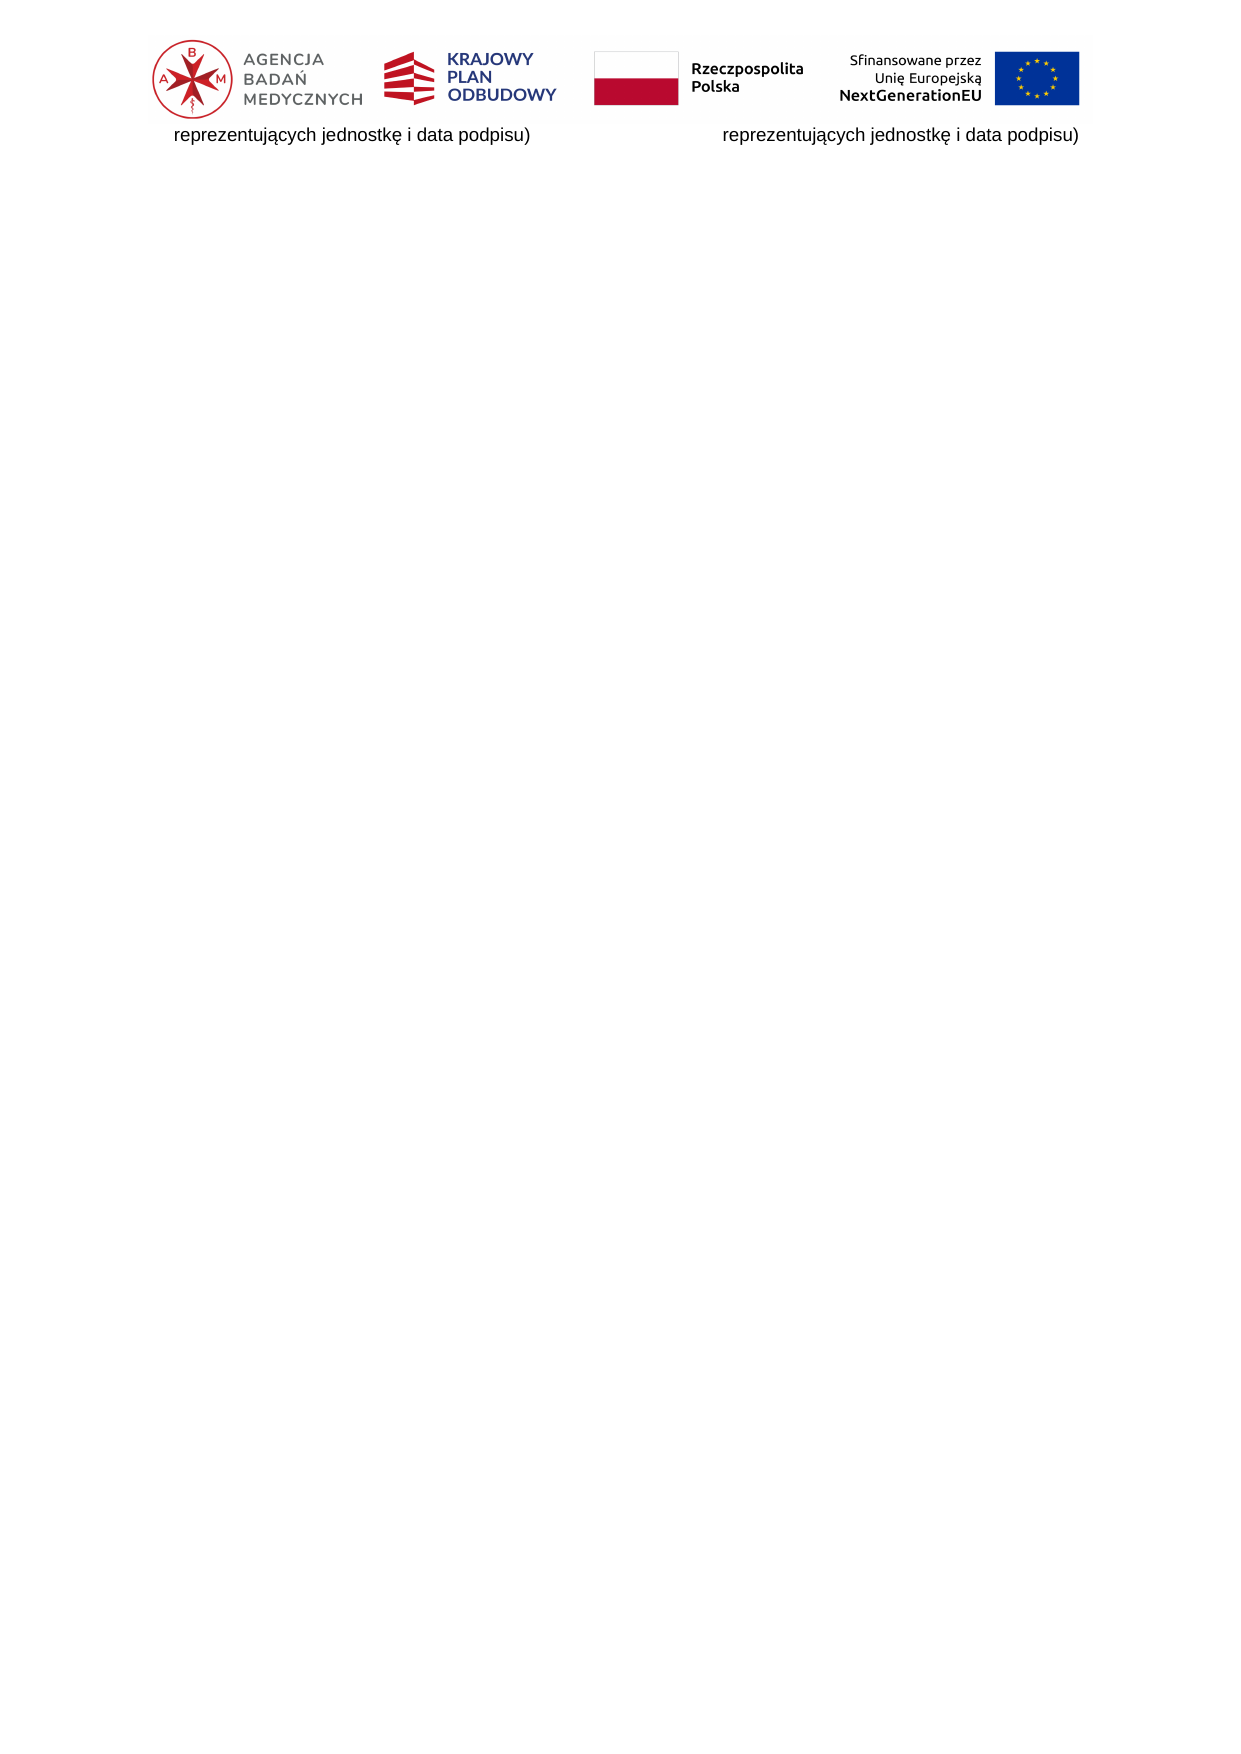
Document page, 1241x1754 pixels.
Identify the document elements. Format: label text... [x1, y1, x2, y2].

picture [147, 35, 1093, 124]
text reprezentujących jednostkę i data podpisu) reprezentujących jednostkę i data podpisu) [148, 124, 1092, 145]
